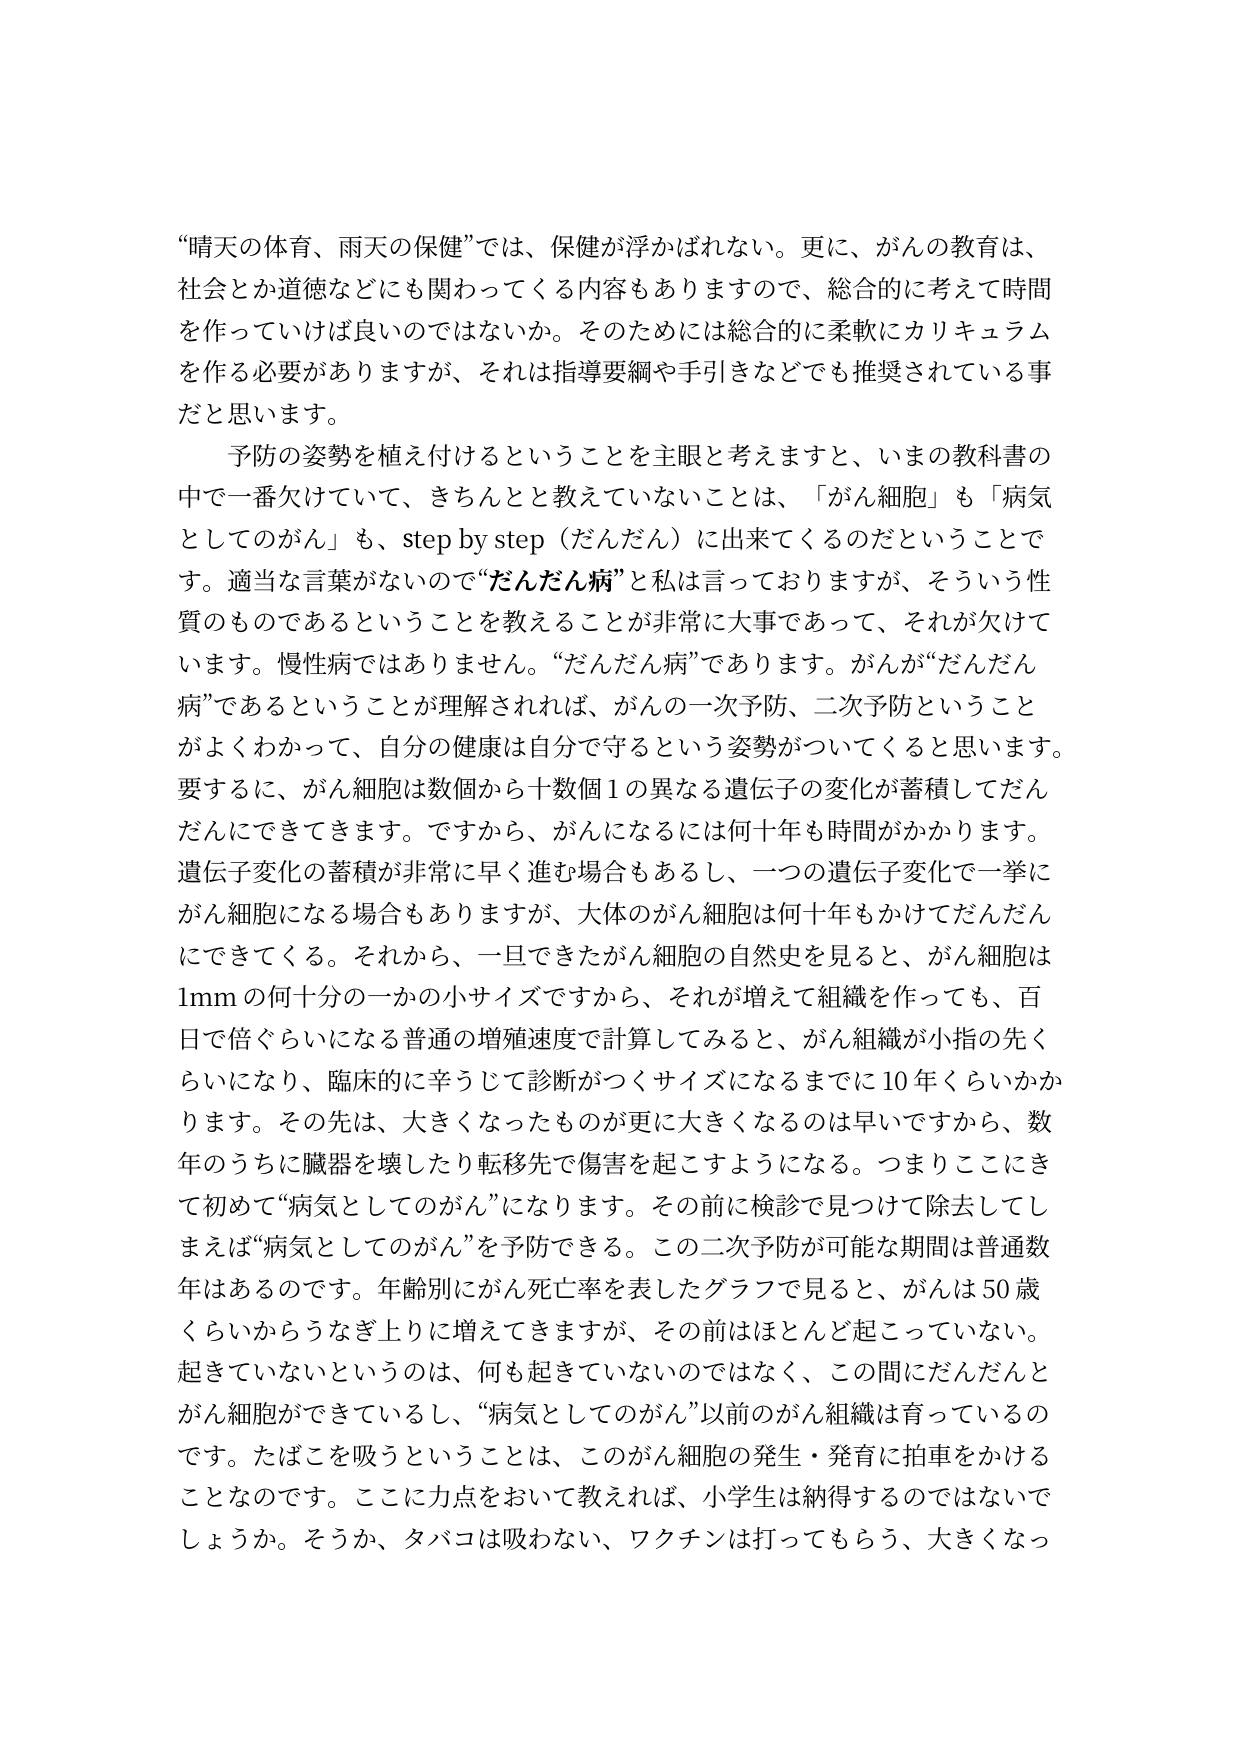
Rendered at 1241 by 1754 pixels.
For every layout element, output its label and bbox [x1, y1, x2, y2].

text [177, 433, 1063, 1558]
text [177, 225, 1063, 433]
